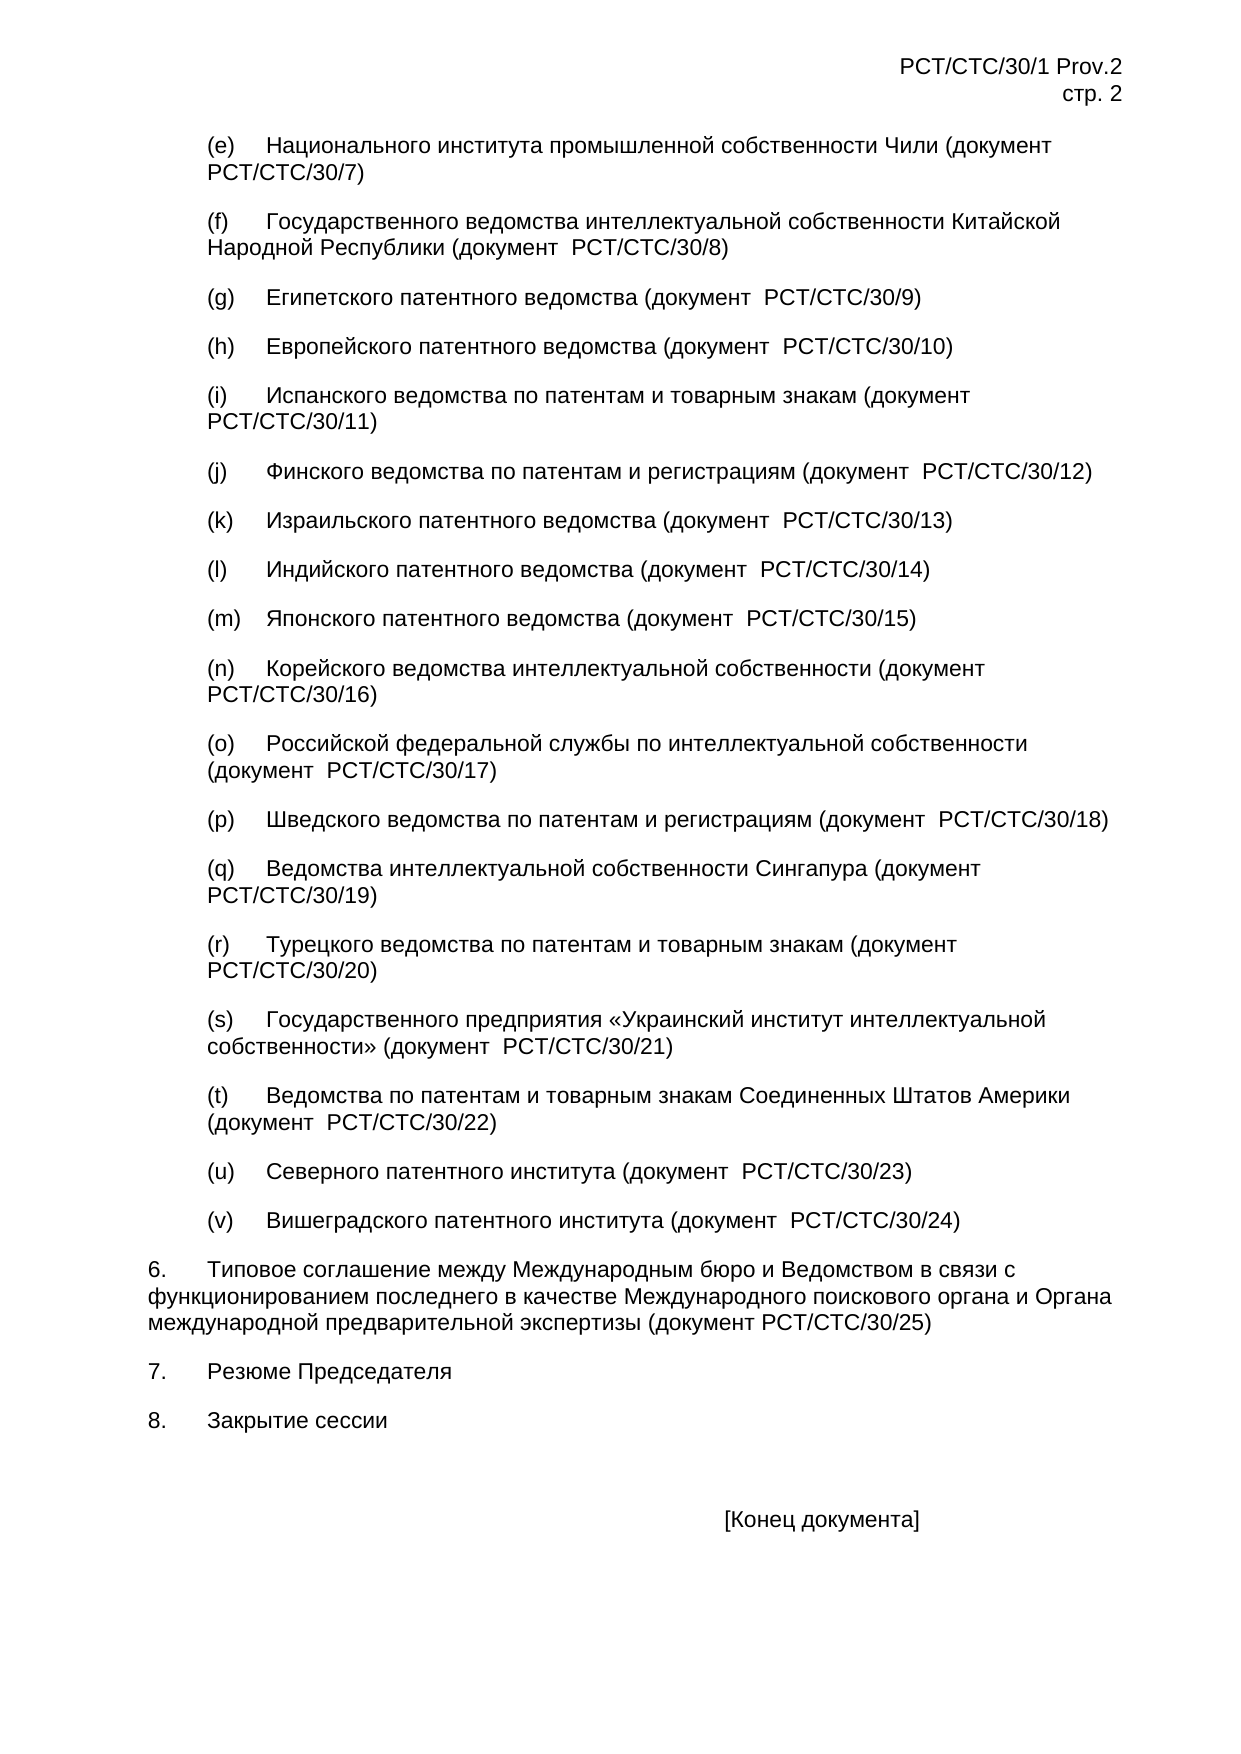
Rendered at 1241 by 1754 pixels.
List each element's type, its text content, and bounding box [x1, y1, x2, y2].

list Египетского патентного ведомства (документ PCT/CTC/30/9) [207, 283, 1122, 310]
text Резюме Председателя [148, 1358, 1122, 1384]
list Японского патентного ведомства (документ PCT/CTC/30/15) [207, 605, 1122, 632]
list Вишеградского патентного института (документ PCT/CTC/30/24) [207, 1207, 1122, 1233]
list Шведского ведомства по патентам и регистрациям (документ PCT/CTC/30/18) [207, 806, 1122, 832]
list Государственного предприятия «Украинский институт интеллектуальной собственности» (документ PCT/CTC/30/21) [207, 1006, 1122, 1059]
list Израильского патентного ведомства (документ PCT/CTC/30/13) [207, 507, 1122, 533]
list Северного патентного института (документ PCT/CTC/30/23) [207, 1158, 1122, 1184]
list Национального института промышленной собственности Чили (документ PCT/CTC/30/7) [207, 132, 1122, 185]
text Типовое соглашение между Международным бюро и Ведомством в связи с функционированием последнего в качестве Международного поискового органа и Органа международной предварительной экспертизы (документ PCT/CTC/30/25) [148, 1256, 1122, 1335]
list Российской федеральной службы по интеллектуальной собственности (документ PCT/CTC/30/17) [207, 730, 1122, 783]
list Испанского ведомства по патентам и товарным знакам (документ PCT/CTC/30/11) [207, 382, 1122, 435]
list Турецкого ведомства по патентам и товарным знакам (документ PCT/CTC/30/20) [207, 931, 1122, 983]
list [Конец документа] [724, 1506, 1122, 1532]
list Финского ведомства по патентам и регистрациям (документ PCT/CTC/30/12) [207, 458, 1122, 484]
list Государственного ведомства интеллектуальной собственности Китайской Народной Республики (документ PCT/CTC/30/8) [207, 208, 1122, 261]
list Индийского патентного ведомства (документ PCT/CTC/30/14) [207, 556, 1122, 582]
list Европейского патентного ведомства (документ PCT/CTC/30/10) [207, 333, 1122, 359]
list Ведомства интеллектуальной собственности Сингапура (документ PCT/CTC/30/19) [207, 855, 1122, 908]
text Закрытие сессии [148, 1407, 1122, 1434]
list Корейского ведомства интеллектуальной собственности (документ PCT/CTC/30/16) [207, 655, 1122, 707]
list Ведомства по патентам и товарным знакам Соединенных Штатов Америки (документ PCT/CTC/30/22) [207, 1082, 1122, 1135]
